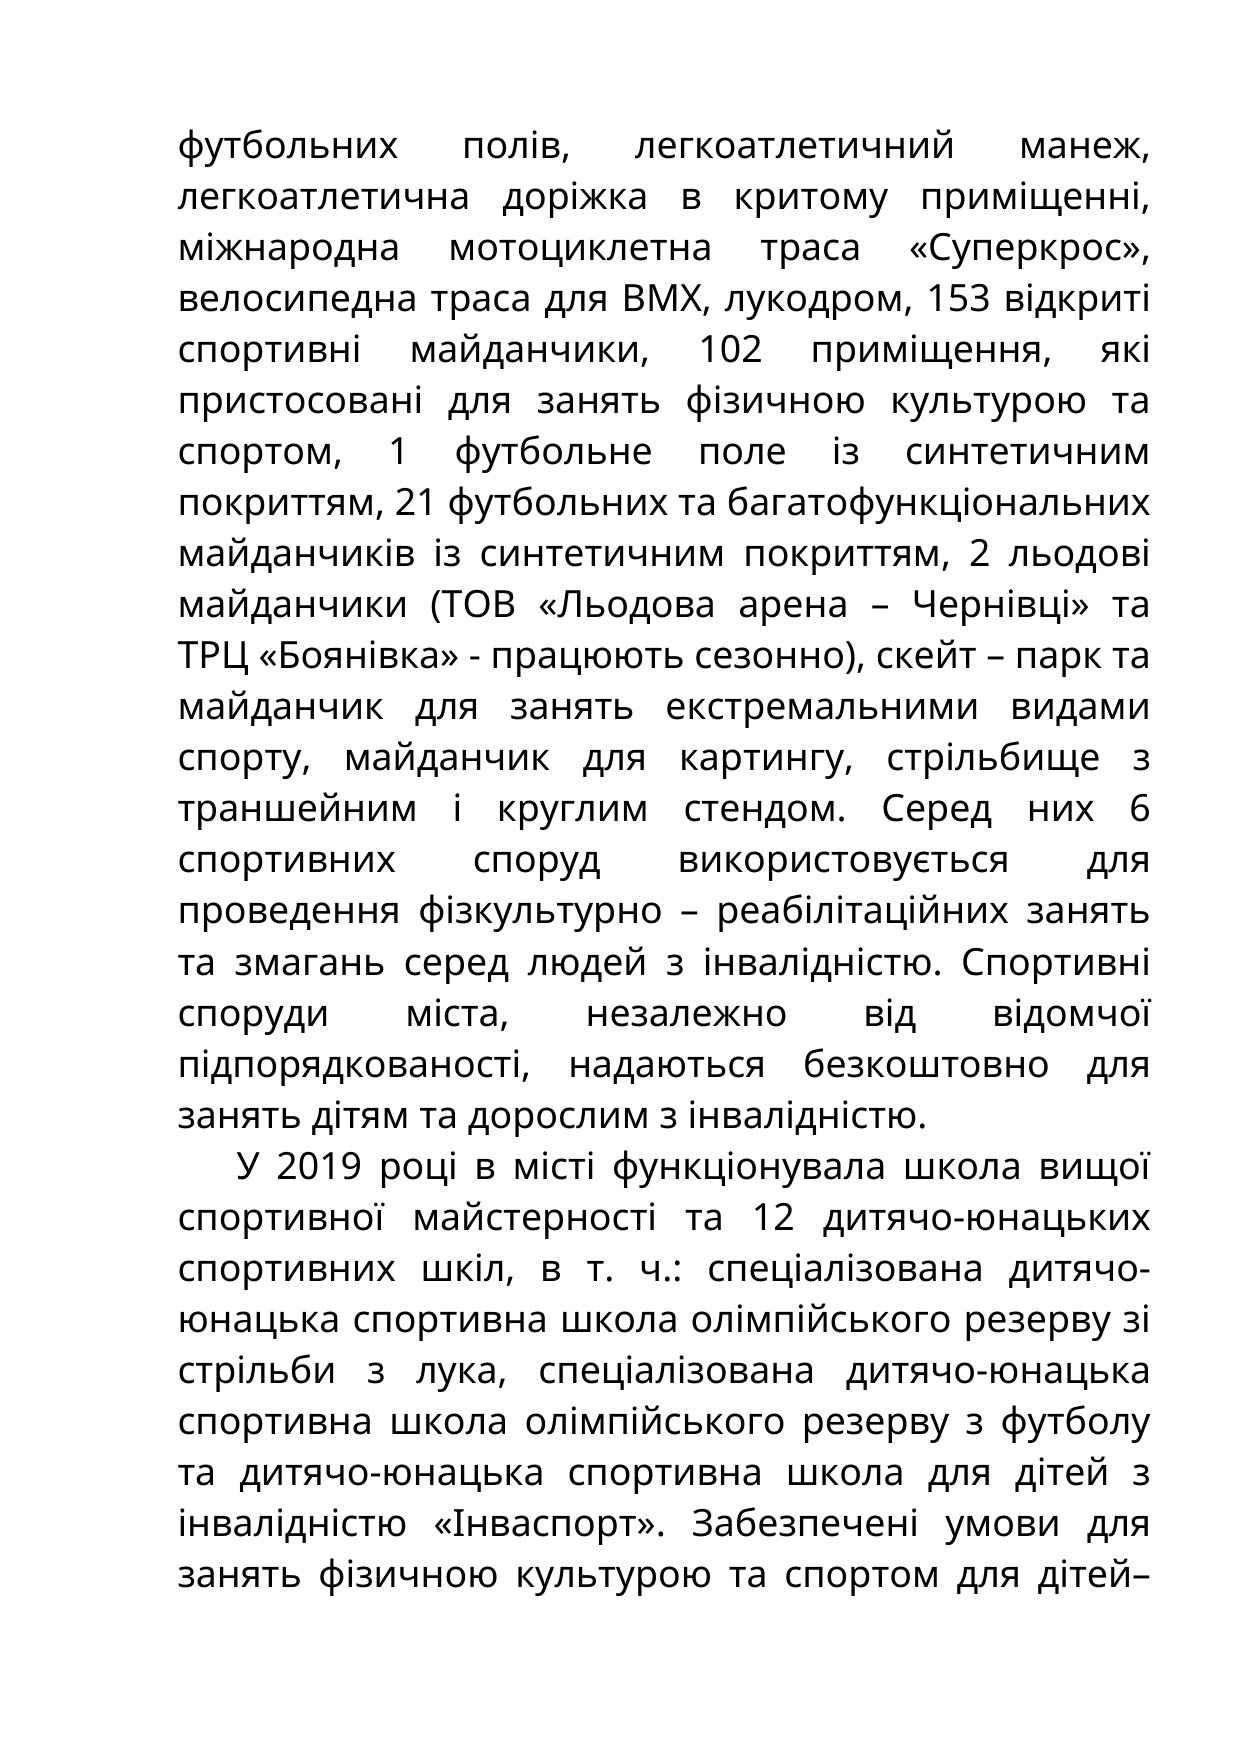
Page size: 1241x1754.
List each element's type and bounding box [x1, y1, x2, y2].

text [177, 1139, 1152, 1598]
text [177, 118, 1152, 1139]
